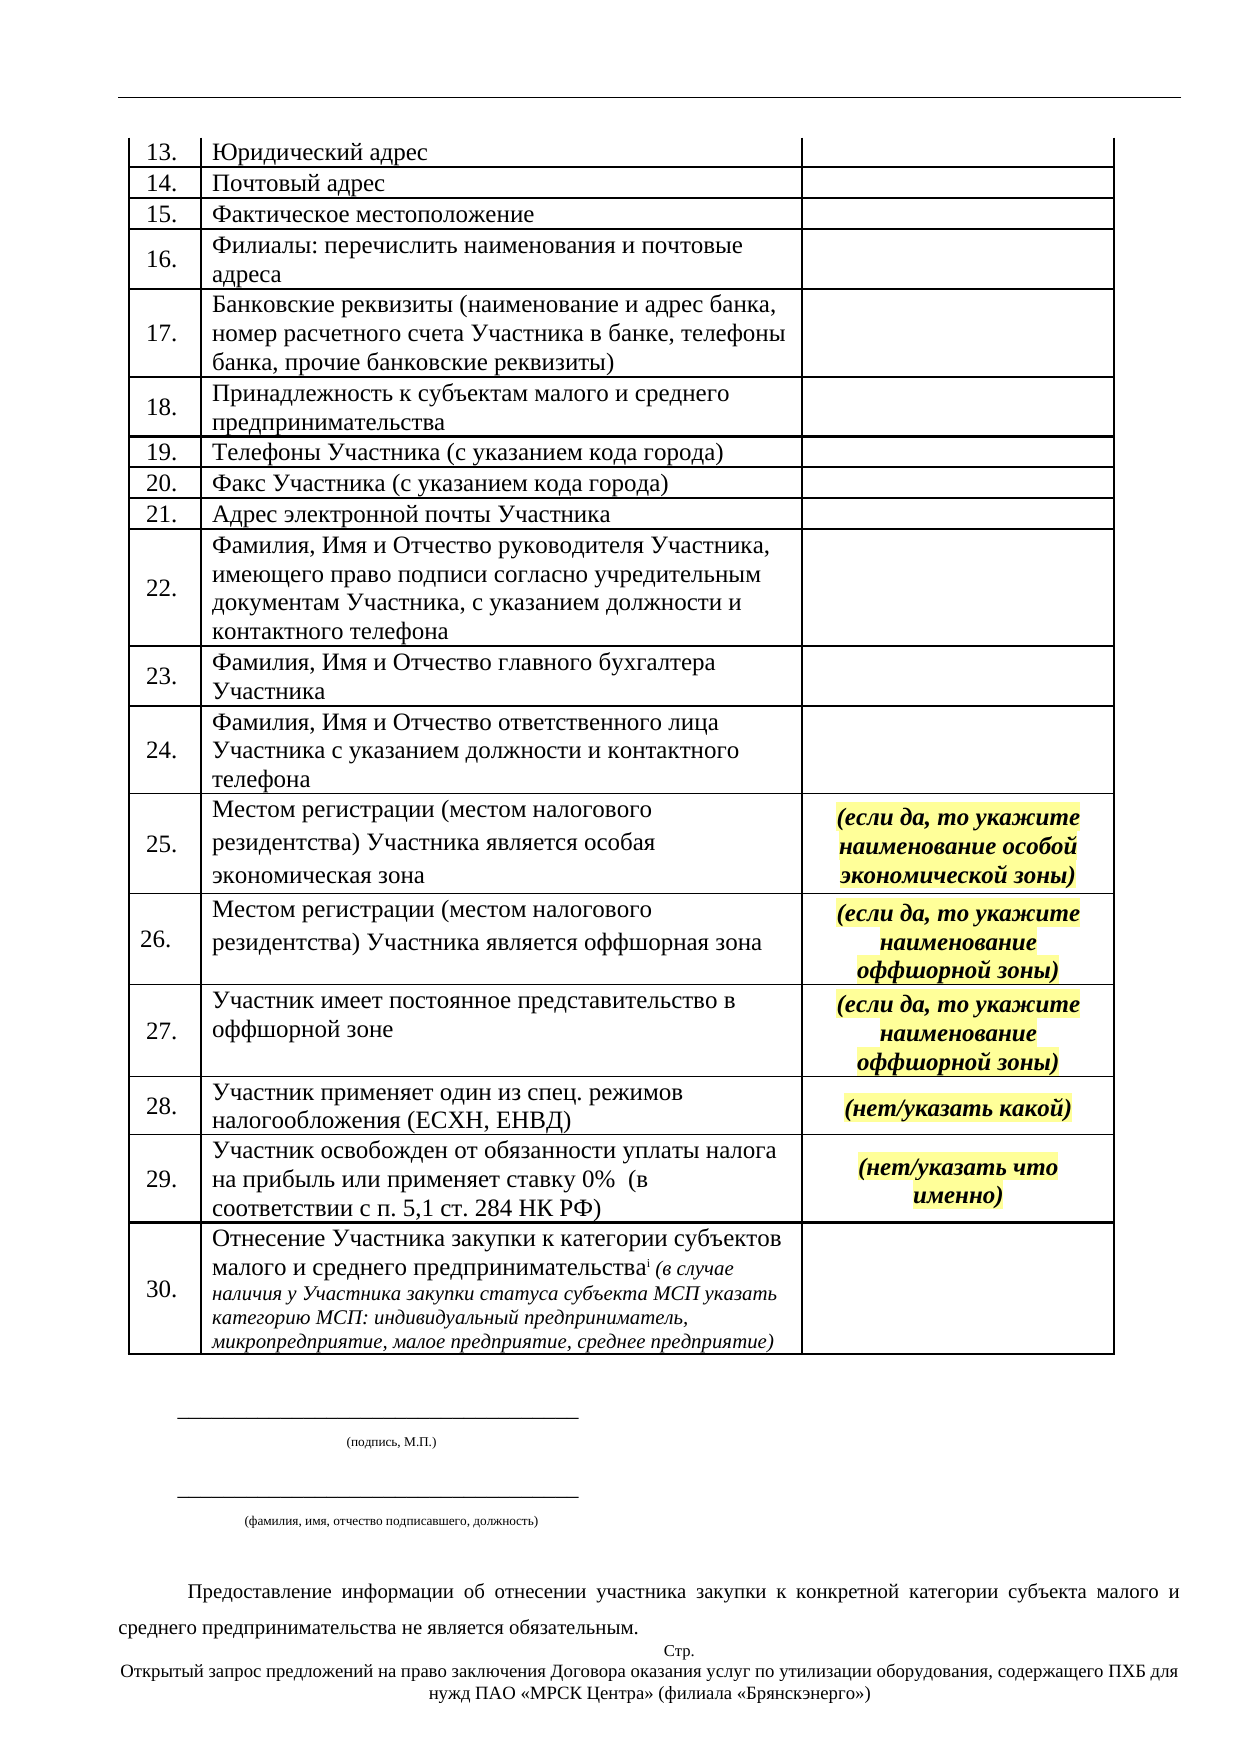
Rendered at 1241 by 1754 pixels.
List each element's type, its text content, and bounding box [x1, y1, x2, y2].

table_cell [803, 290, 1113, 376]
table_cell [803, 438, 1113, 466]
table_cell Банковские реквизиты (наименование и адрес банка, номер расчетного счета Участника в банке, телефоны банка, прочие банковские реквизиты) [202, 290, 801, 376]
table_cell [130, 794, 200, 893]
table_cell [130, 894, 200, 984]
table_cell Участник имеет постоянное представительство в оффшорной зоне [202, 985, 801, 1076]
text Предоставление информации об отнесении участника закупки к конкретной категории субъекта малого и среднего предпринимательства не является обязательным. [118, 1579, 1181, 1639]
table_cell Фактическое местоположение [202, 199, 801, 228]
table_header [803, 138, 1113, 166]
table_cell (если да, то укажите наименование оффшорной зоны) [803, 985, 1113, 1076]
table_cell (если да, то укажите наименование особой экономической зоны) [803, 794, 1113, 893]
table_cell Филиалы: перечислить наименования и почтовые адреса [202, 230, 801, 287]
table_cell (если да, то укажите наименование оффшорной зоны) [803, 894, 1113, 984]
table_cell [130, 199, 200, 228]
table_cell [130, 1135, 200, 1221]
table_cell [803, 199, 1113, 228]
table_cell [803, 1224, 1113, 1353]
table_cell Местом регистрации (местом налогового резидентства) Участника является оффшорная зона [202, 894, 801, 984]
table_header [130, 138, 200, 166]
table_cell [130, 707, 200, 793]
table_cell [130, 985, 200, 1076]
table_cell [130, 468, 200, 497]
text ___________________________________ [118, 1395, 605, 1421]
table_cell [803, 499, 1113, 528]
table_cell [803, 378, 1113, 435]
table_cell (нет/указать какой) [803, 1077, 1113, 1134]
table_cell Факс Участника (с указанием кода города) [202, 468, 801, 497]
table_cell Участник применяет один из спец. режимов налогообложения (ЕСХН, ЕНВД) [202, 1077, 801, 1134]
table_cell Участник освобожден от обязанности уплаты налога на прибыль или применяет ставку 0% (в соответствии с п. 5,1 ст. 284 НК РФ) [202, 1135, 801, 1221]
table_cell Фамилия, Имя и Отчество главного бухгалтера Участника [202, 647, 801, 704]
table_cell Отнесение Участника закупки к категории субъектов малого и среднего предпринимательства (в случае наличия у Участника закупки статуса субъекта МСП указать категорию МСП: индивидуальный предприниматель, микропредприятие, малое предприятие, среднее предприятие) [202, 1224, 801, 1353]
table_cell [130, 168, 200, 197]
table_cell (нет/указать что именно) [803, 1135, 1113, 1221]
table_cell [130, 1224, 200, 1353]
table_cell [803, 647, 1113, 704]
table_cell Принадлежность к субъектам малого и среднего предпринимательства [202, 378, 801, 435]
table_cell [130, 438, 200, 466]
text (подпись, М.П.) [118, 1434, 605, 1461]
table_cell Почтовый адрес [202, 168, 801, 197]
table_cell Телефоны Участника (с указанием кода города) [202, 438, 801, 466]
text (фамилия, имя, отчество подписавшего, должность) [118, 1513, 605, 1539]
table_cell Фамилия, Имя и Отчество ответственного лица Участника с указанием должности и контактного телефона [202, 707, 801, 793]
table_cell [803, 468, 1113, 497]
table_header Юридический адрес [202, 138, 801, 166]
table_cell Местом регистрации (местом налогового резидентства) Участника является особая экономическая зона [202, 794, 801, 893]
table_cell [130, 290, 200, 376]
table_cell [803, 168, 1113, 197]
table_cell [803, 530, 1113, 645]
table_cell Фамилия, Имя и Отчество руководителя Участника, имеющего право подписи согласно учредительным документам Участника, с указанием должности и контактного телефона [202, 530, 801, 645]
table_cell [130, 499, 200, 528]
table_cell [803, 707, 1113, 793]
table_cell [130, 378, 200, 435]
table_cell Адрес электронной почты Участника [202, 499, 801, 528]
text ___________________________________ [118, 1474, 605, 1500]
table_cell [130, 230, 200, 287]
table_cell [130, 1077, 200, 1134]
table_cell [130, 647, 200, 704]
table_cell [130, 530, 200, 645]
table_cell [803, 230, 1113, 287]
